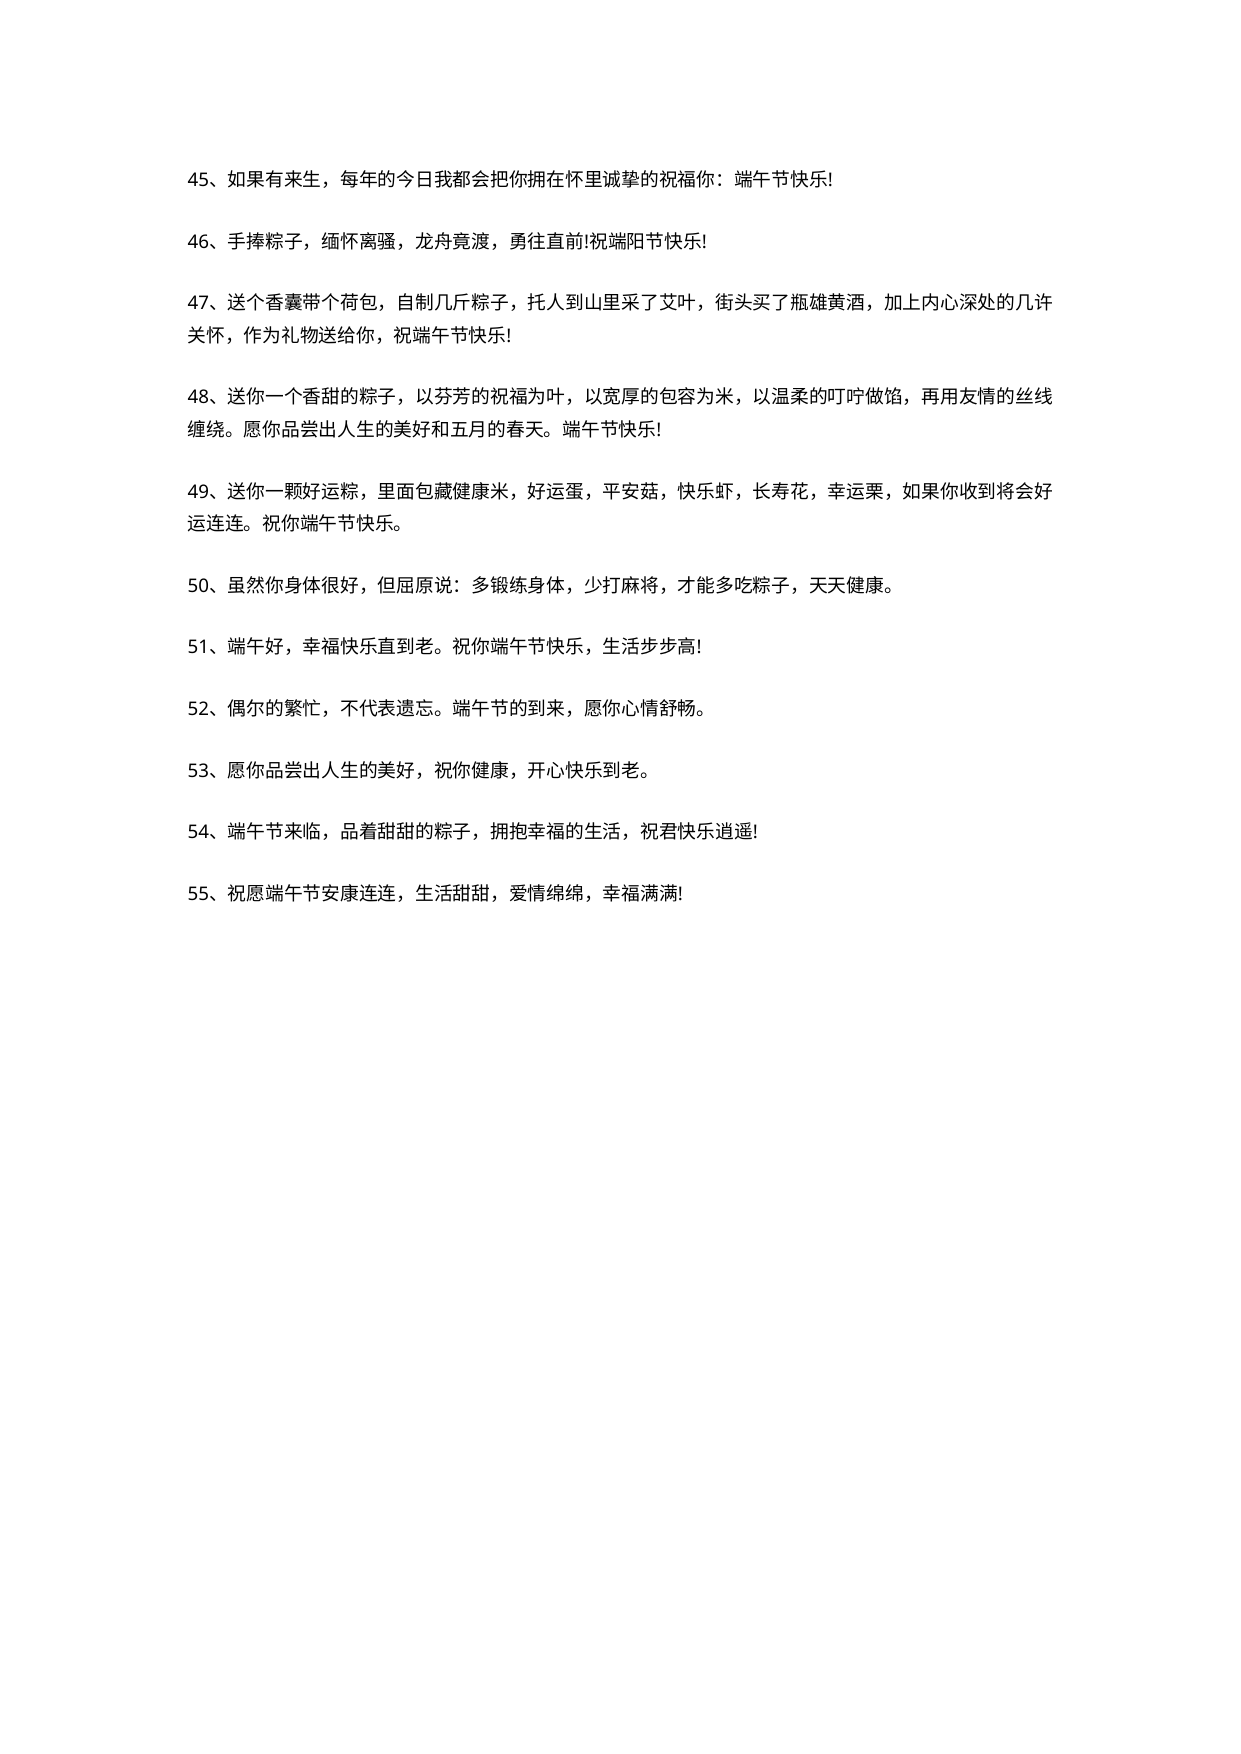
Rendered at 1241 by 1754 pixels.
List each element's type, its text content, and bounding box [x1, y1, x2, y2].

text 47、送个香囊带个荷包，自制几斤粽子，托人到山里采了艾叶，街头买了瓶雄黄酒，加上内心深处的几许关怀，作为礼物送给你，祝端午节快乐! [187, 285, 1053, 350]
text 46、手捧粽子，缅怀离骚，龙舟竟渡，勇往直前!祝端阳节快乐! [187, 224, 1053, 256]
text 54、端午节来临，品着甜甜的粽子，拥抱幸福的生活，祝君快乐逍遥! [187, 814, 1053, 847]
text 53、愿你品尝出人生的美好，祝你健康，开心快乐到老。 [187, 753, 1053, 785]
text 45、如果有来生，每年的今日我都会把你拥在怀里诚挚的祝福你：端午节快乐! [187, 162, 1053, 194]
text 48、送你一个香甜的粽子，以芬芳的祝福为叶，以宽厚的包容为米，以温柔的叮咛做馅，再用友情的丝线缠绕。愿你品尝出人生的美好和五月的春天。端午节快乐! [187, 379, 1053, 444]
text 50、虽然你身体很好，但屈原说：多锻练身体，少打麻将，才能多吃粽子，天天健康。 [187, 568, 1053, 600]
text 51、端午好，幸福快乐直到老。祝你端午节快乐，生活步步高! [187, 629, 1053, 662]
text 49、送你一颗好运粽，里面包藏健康米，好运蛋，平安菇，快乐虾，长寿花，幸运栗，如果你收到将会好运连连。祝你端午节快乐。 [187, 474, 1053, 539]
text 52、偶尔的繁忙，不代表遗忘。端午节的到来，愿你心情舒畅。 [187, 691, 1053, 724]
text 55、祝愿端午节安康连连，生活甜甜，爱情绵绵，幸福满满! [187, 876, 1053, 909]
